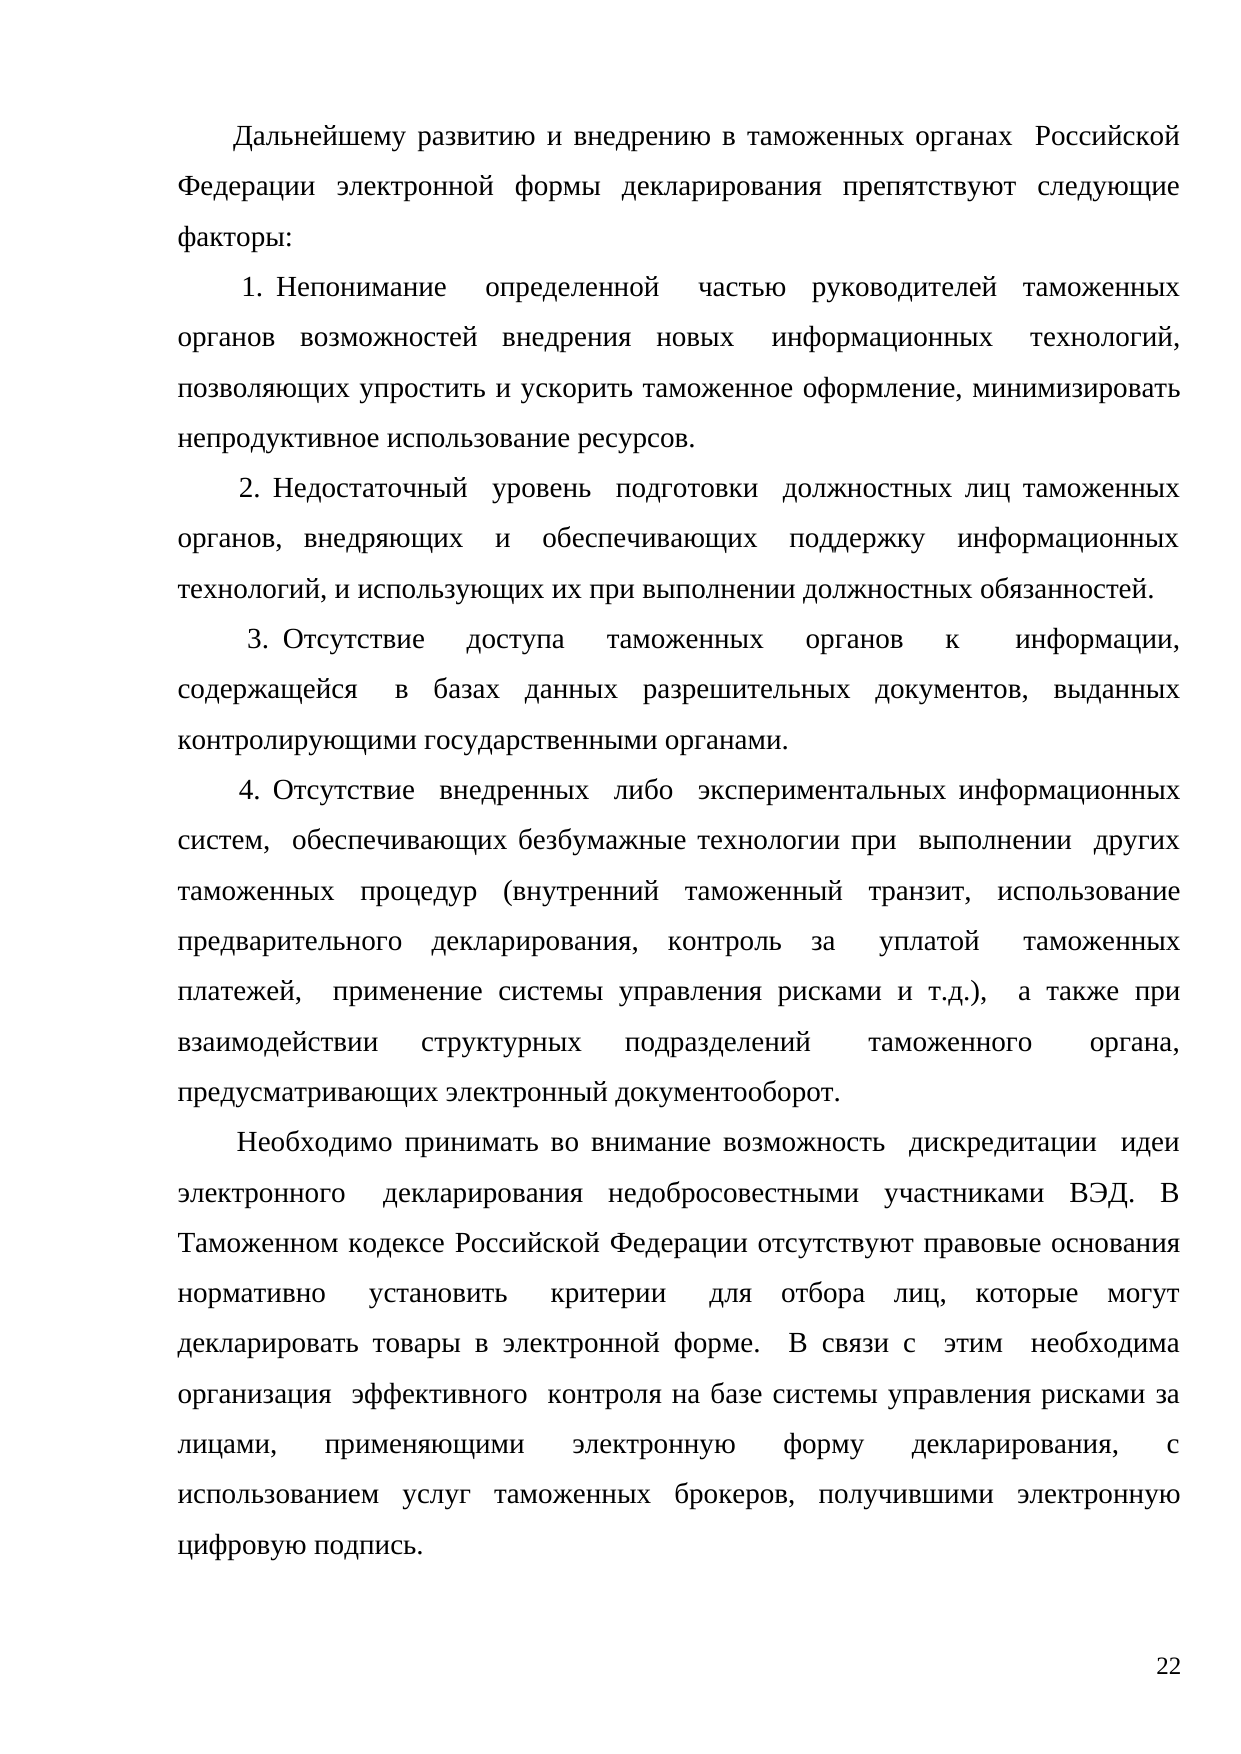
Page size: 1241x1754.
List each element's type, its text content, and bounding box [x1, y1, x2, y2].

text 3. Отсутствие доступа таможенных органов к информации, содержащейся в базах данных разрешительных документов, выданных контролирующими государственными органами. [177, 621, 1181, 755]
text 1. Непонимание определенной частью руководителей таможенных органов возможностей внедрения новых информационных технологий, позволяющих упростить и ускорить таможенное оформление, минимизировать непродуктивное использование ресурсов. [177, 269, 1181, 453]
text 4. Отсутствие внедренных либо экспериментальных информационных систем, обеспечивающих безбумажные технологии при выполнении других таможенных процедур (внутренний таможенный транзит, использование предварительного декларирования, контроль за уплатой таможенных платежей, применение системы управления рисками и т.д.), а также при взаимодействии структурных подразделений таможенного органа, предусматривающих электронный документооборот. [177, 772, 1181, 1108]
text 2. Недостаточный уровень подготовки должностных лиц таможенных органов, внедряющих и обеспечивающих поддержку информационных технологий, и использующих их при выполнении должностных обязанностей. [177, 470, 1181, 604]
text Дальнейшему развитию и внедрению в таможенных органах Российской Федерации электронной формы декларирования препятствуют следующие факторы: [177, 118, 1181, 252]
text Необходимо принимать во внимание возможность дискредитации идеи электронного декларирования недобросовестными участниками ВЭД. В Таможенном кодексе Российской Федерации отсутствуют правовые основания нормативно установить критерии для отбора лиц, которые могут декларировать товары в электронной форме. В связи с этим необходима организация эффективного контроля на базе системы управления рисками за лицами, применяющими электронную форму декларирования, с использованием услуг таможенных брокеров, получившими электронную цифровую подпись. [177, 1124, 1181, 1560]
